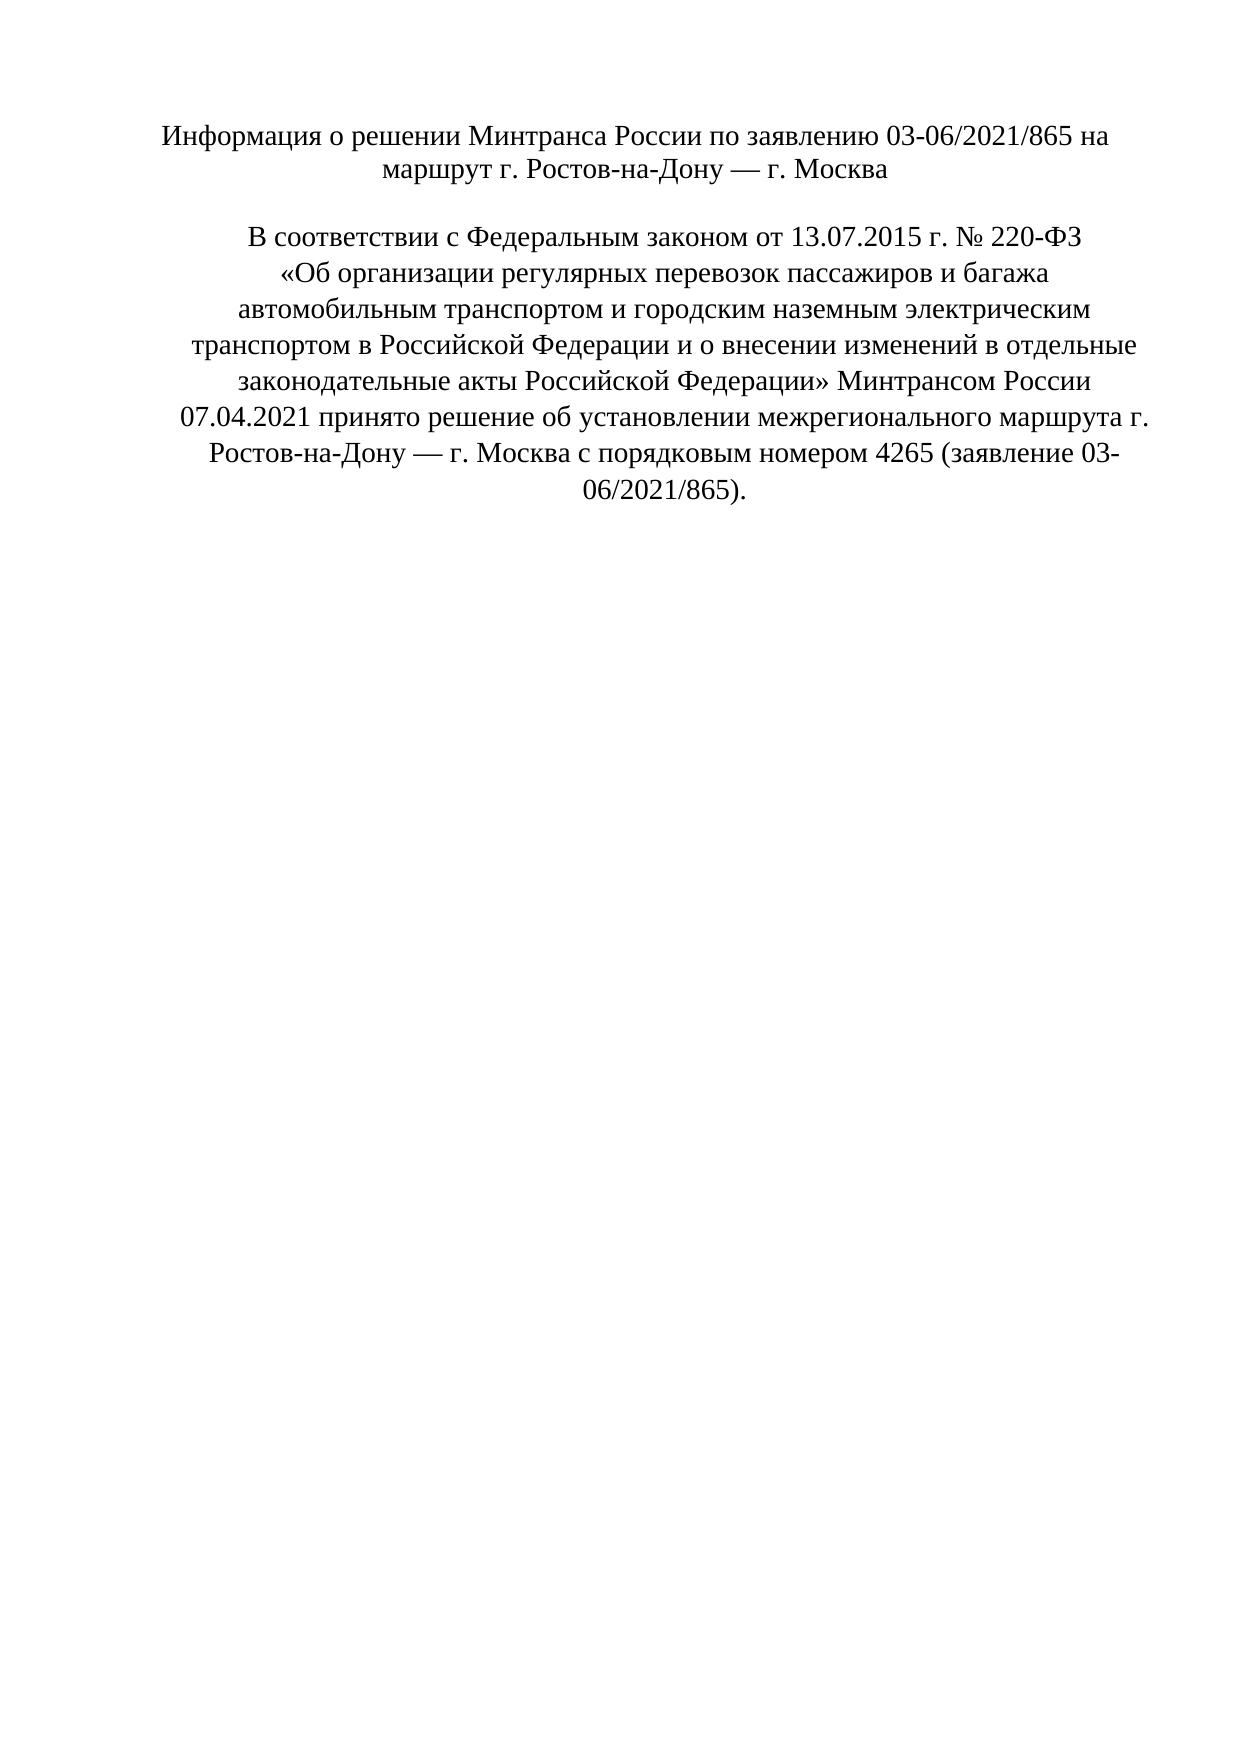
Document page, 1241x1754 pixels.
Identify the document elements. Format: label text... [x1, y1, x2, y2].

text Информация о решении Минтранса России по заявлению 03-06/2021/865 на маршрут г. Ростов-на-Дону — г. Москва [118, 118, 1152, 185]
text В соответствии с Федеральным законом от 13.07.2015 г. № 220-ФЗ «Об организации регулярных перевозок пассажиров и багажа автомобильным транспортом и городским наземным электрическим транспортом в Российской Федерации и о внесении изменений в отдельные законодательные акты Российской Федерации» Минтрансом России 07.04.2021 принято решение об установлении межрегионального маршрута г. Ростов-на-Дону — г. Москва с порядковым номером 4265 (заявление 03-06/2021/865). [177, 219, 1152, 505]
